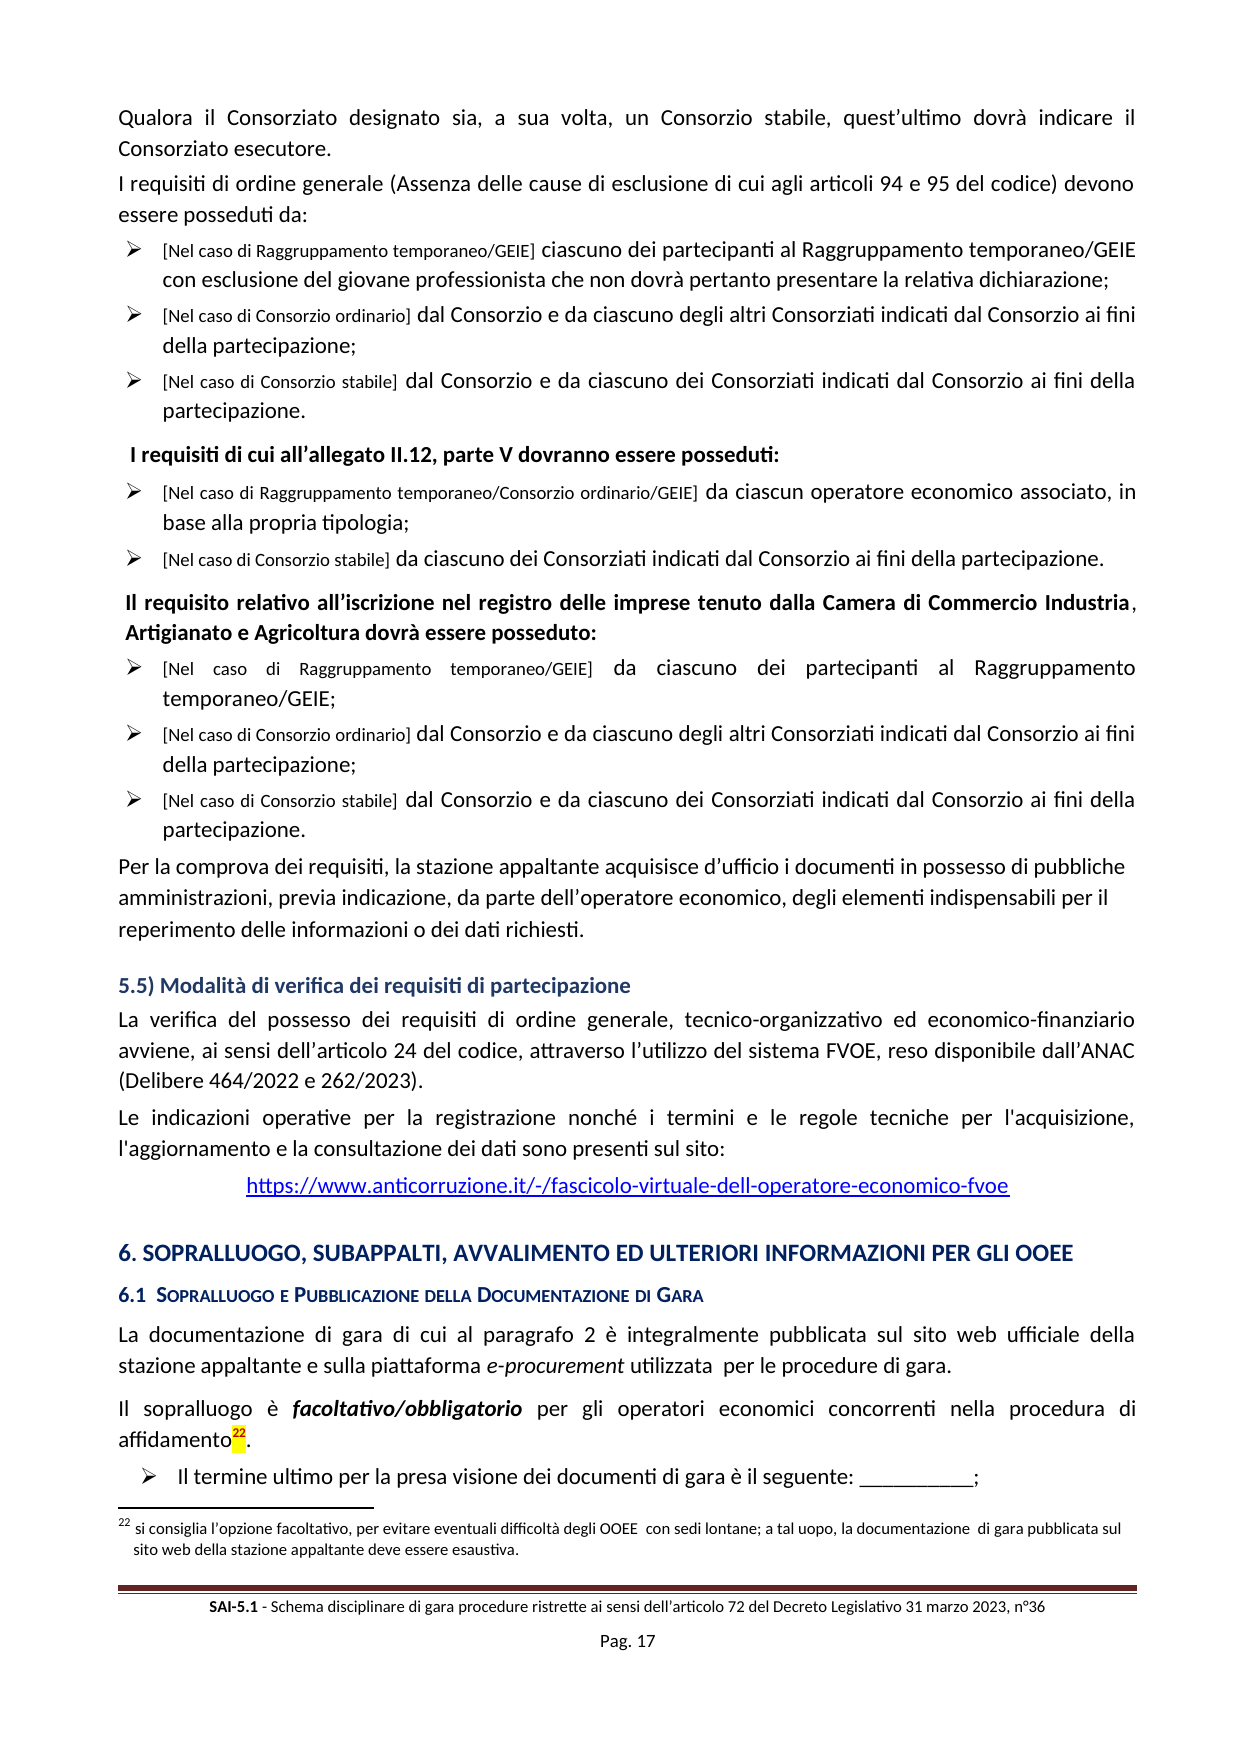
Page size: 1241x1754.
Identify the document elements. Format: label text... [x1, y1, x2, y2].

list [Nel caso di Raggruppamento temporaneo/Consorzio ordinario/GEIE] da ciascun operatore economico associato, in base alla propria tipologia; [125, 477, 1137, 536]
text I requisiti di ordine generale (Assenza delle cause di esclusione di cui agli articoli 94 e 95 del codice) devono essere posseduti da: [118, 169, 1137, 228]
subtitle 6.1 Sopralluogo e Pubblicazione della Documentazione di Gara [118, 1280, 1137, 1308]
list [Nel caso di Consorzio ordinario] dal Consorzio e da ciascuno degli altri Consorziati indicati dal Consorzio ai fini della partecipazione; [125, 300, 1137, 359]
text https://www.anticorruzione.it/-/fascicolo-virtuale-dell-operatore-economico-fvoe [118, 1171, 1137, 1199]
list [Nel caso di Consorzio ordinario] dal Consorzio e da ciascuno degli altri Consorziati indicati dal Consorzio ai fini della partecipazione; [125, 719, 1137, 778]
text La documentazione di gara di cui al paragrafo 2 è integralmente pubblicata sul sito web ufficiale della stazione appaltante e sulla piattaforma e-procurement utilizzata per le procedure di gara. [118, 1320, 1137, 1379]
list [Nel caso di Consorzio stabile] dal Consorzio e da ciascuno dei Consorziati indicati dal Consorzio ai fini della partecipazione. [125, 785, 1137, 843]
list [Nel caso di Consorzio stabile] dal Consorzio e da ciascuno dei Consorziati indicati dal Consorzio ai fini della partecipazione. [125, 366, 1137, 425]
list Il requisito relativo all’iscrizione nel registro delle imprese tenuto dalla Camera di Commercio Industria, Artigianato e Agricoltura dovrà essere posseduto: [125, 588, 1137, 647]
text 5.5) Modalità di verifica dei requisiti di partecipazione [118, 971, 1137, 999]
text La verifica del possesso dei requisiti di ordine generale, tecnico-organizzativo ed economico-finanziario avviene, ai sensi dell’articolo 24 del codice, attraverso l’utilizzo del sistema FVOE, reso disponibile dall’ANAC (Delibere 464/2022 e 262/2023). [118, 1005, 1137, 1094]
list [Nel caso di Consorzio stabile] da ciascuno dei Consorziati indicati dal Consorzio ai fini della partecipazione. [125, 544, 1137, 573]
list Il termine ultimo per la presa visione dei documenti di gara è il seguente: __________; [140, 1462, 1137, 1490]
text I requisiti di cui all’allegato II.12, parte V dovranno essere posseduti: [130, 440, 1137, 468]
text Le indicazioni operative per la registrazione nonché i termini e le regole tecniche per l'acquisizione, l'aggiornamento e la consultazione dei dati sono presenti sul sito: [118, 1103, 1137, 1162]
text 6. Sopralluogo, subappalti, avvalimento ed ulteriori informazioni per gli ooee [118, 1237, 1137, 1267]
list [Nel caso di Raggruppamento temporaneo/GEIE] ciascuno dei partecipanti al Raggruppamento temporaneo/GEIE con esclusione del giovane professionista che non dovrà pertanto presentare la relativa dichiarazione; [125, 235, 1137, 293]
text Per la comprova dei requisiti, la stazione appaltante acquisisce d’ufficio i documenti in possesso di pubbliche amministrazioni, previa indicazione, da parte dell’operatore economico, degli elementi indispensabili per il reperimento delle informazioni o dei dati richiesti. [118, 852, 1137, 943]
text Il sopralluogo è facoltativo/obbligatorio per gli operatori economici concorrenti nella procedura di affidamento. [118, 1394, 1137, 1453]
list [Nel caso di Raggruppamento temporaneo/GEIE] da ciascuno dei partecipanti al Raggruppamento temporaneo/GEIE; [125, 653, 1137, 712]
text Qualora il Consorziato designato sia, a sua volta, un Consorzio stabile, quest’ultimo dovrà indicare il Consorziato esecutore. [118, 103, 1137, 162]
